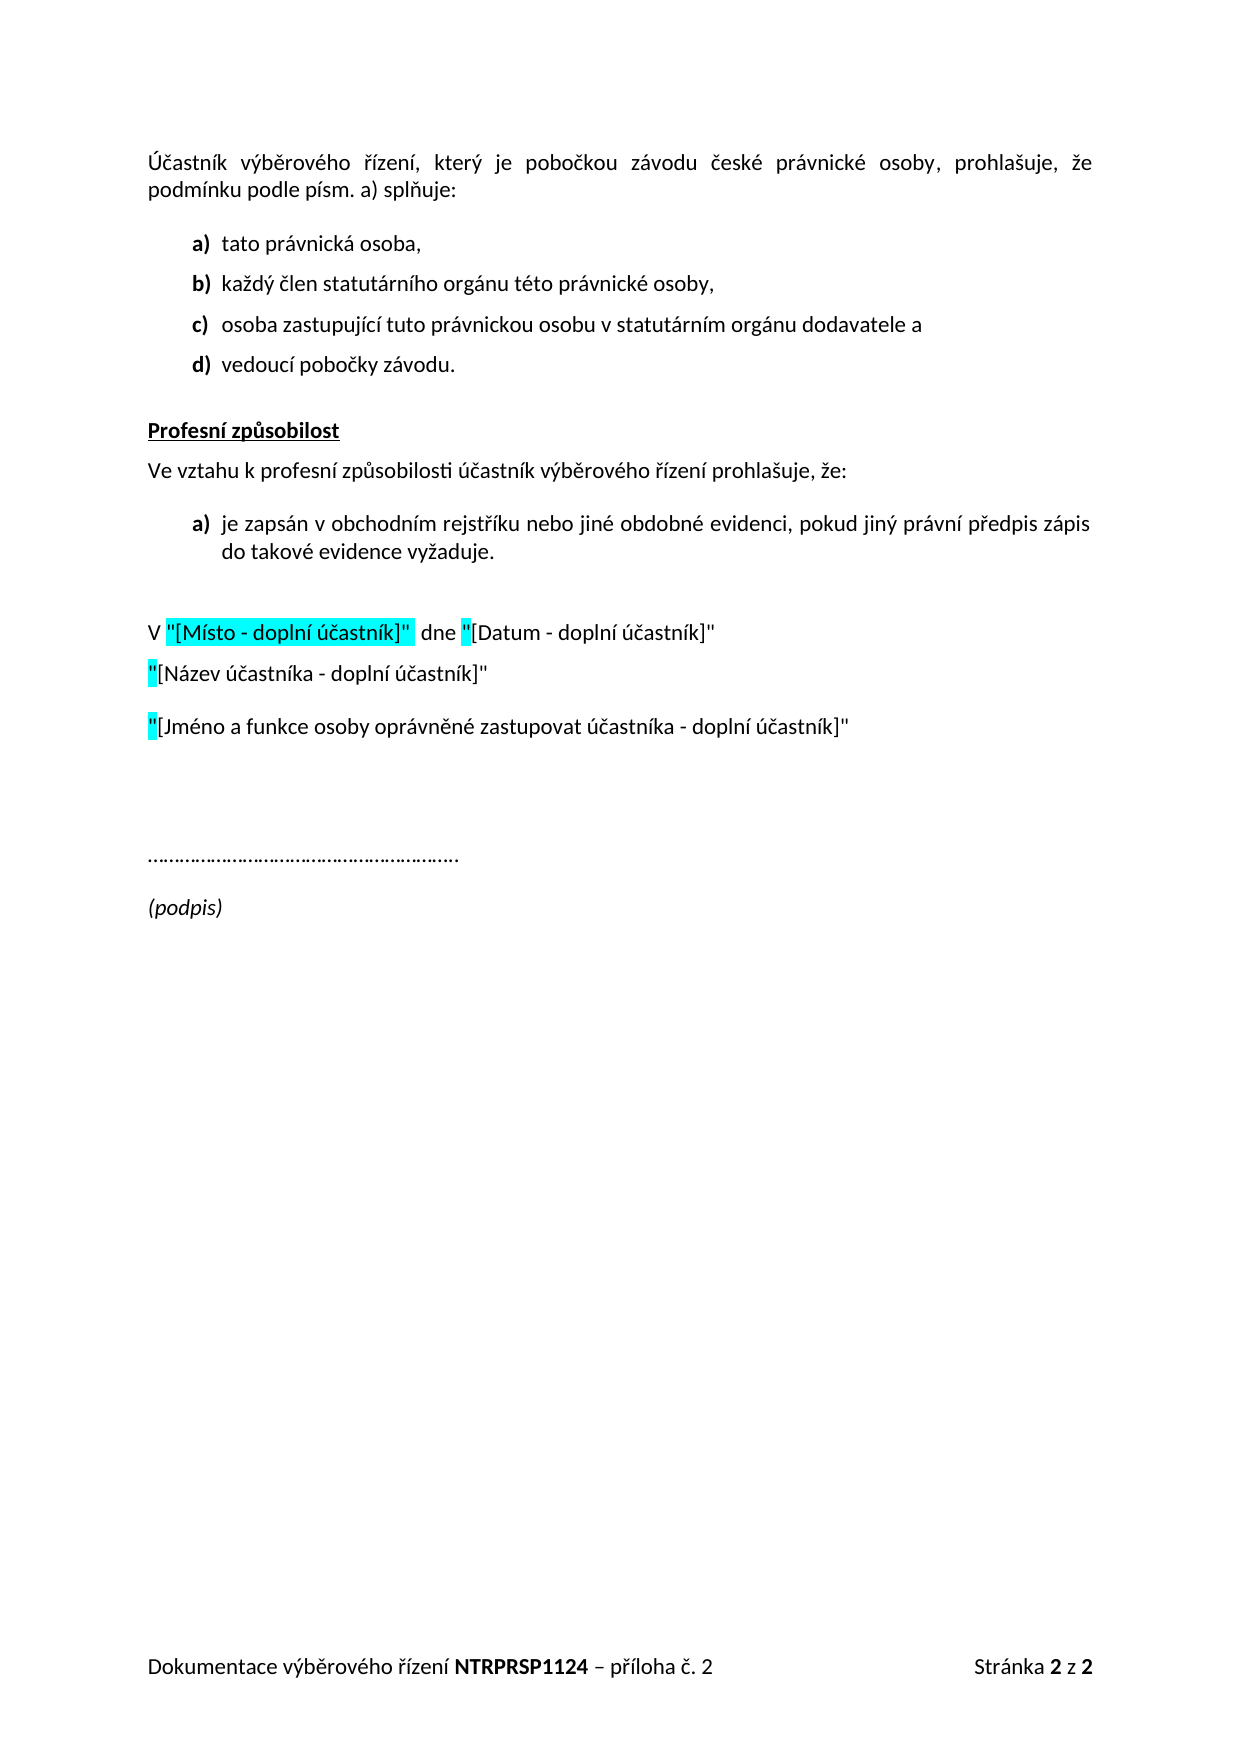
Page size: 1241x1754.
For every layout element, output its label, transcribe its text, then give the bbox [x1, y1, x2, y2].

text Ve vztahu k profesní způsobilosti účastník výběrového řízení prohlašuje, že: [148, 456, 1093, 484]
text (podpis) [148, 893, 1093, 921]
text ………………………………………………….. [148, 840, 1093, 868]
list každý člen statutárního orgánu této právnické osoby, [192, 269, 1093, 297]
list je zapsán v obchodním rejstříku nebo jiné obdobné evidenci, pokud jiný právní předpis zápis do takové evidence vyžaduje. [192, 509, 1093, 565]
text Účastník výběrového řízení, který je pobočkou závodu české právnické osoby, prohlašuje, že podmínku podle písm. a) splňuje: [148, 148, 1093, 204]
text Profesní způsobilost [148, 416, 1093, 444]
list vedoucí pobočky závodu. [192, 350, 1093, 378]
list V dne [415, 618, 461, 646]
list V dne [471, 618, 1093, 646]
list V dne [148, 618, 166, 646]
list tato právnická osoba, [192, 229, 1093, 257]
list osoba zastupující tuto právnickou osobu v statutárním orgánu dodavatele a [192, 310, 1093, 338]
